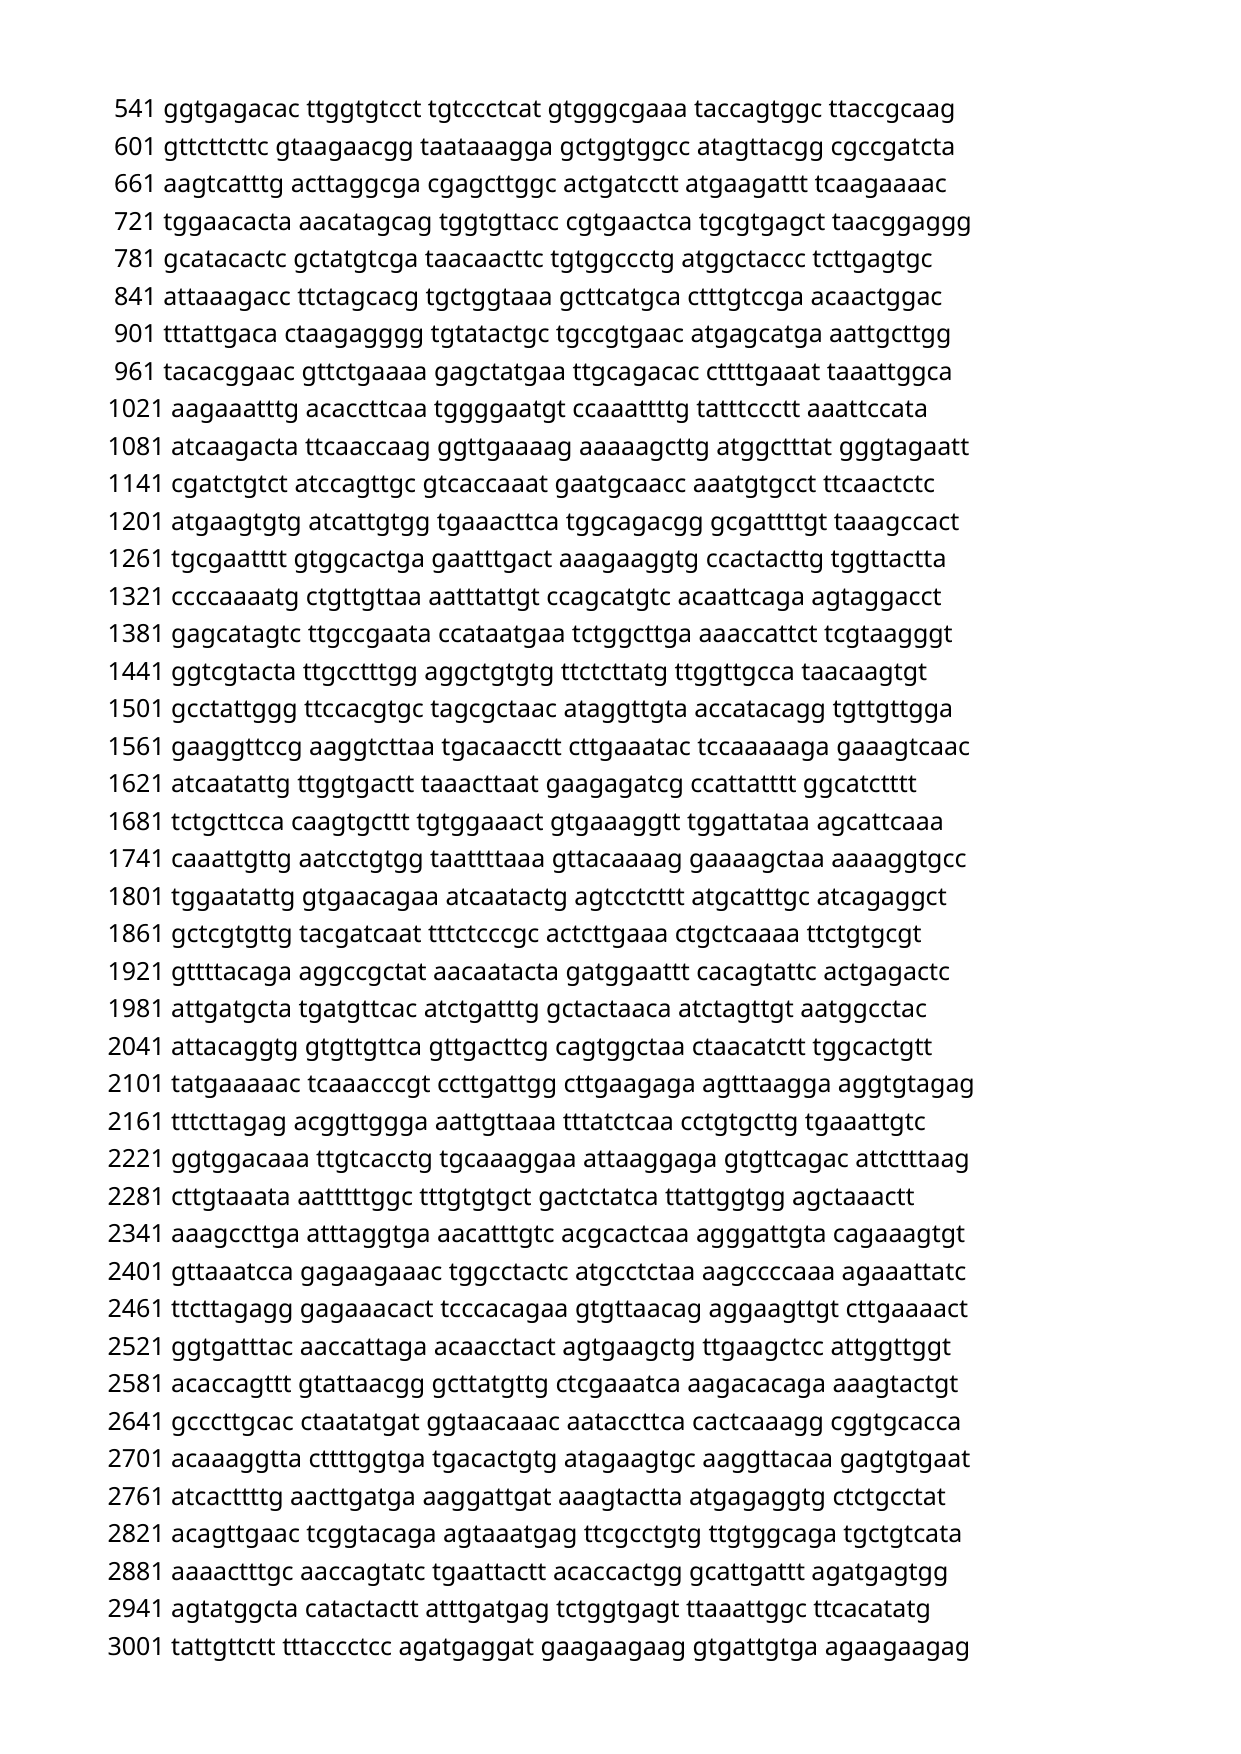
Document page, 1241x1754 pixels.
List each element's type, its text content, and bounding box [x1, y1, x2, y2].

text 2221 ggtggacaaa ttgtcacctg tgcaaaggaa attaaggaga gtgttcagac attctttaag [75, 1139, 1165, 1177]
text 601 gttcttcttc gtaagaacgg taataaagga gctggtggcc atagttacgg cgccgatcta [75, 127, 1165, 164]
text 2701 acaaaggtta cttttggtga tgacactgtg atagaagtgc aaggttacaa gagtgtgaat [75, 1439, 1165, 1477]
text 1921 gttttacaga aggccgctat aacaatacta gatggaattt cacagtattc actgagactc [75, 952, 1165, 989]
text 901 tttattgaca ctaagagggg tgtatactgc tgccgtgaac atgagcatga aattgcttgg [75, 314, 1165, 352]
text 2161 tttcttagag acggttggga aattgttaaa tttatctcaa cctgtgcttg tgaaattgtc [75, 1102, 1165, 1139]
text 1861 gctcgtgttg tacgatcaat tttctcccgc actcttgaaa ctgctcaaaa ttctgtgcgt [75, 914, 1165, 952]
text 2941 agtatggcta catactactt atttgatgag tctggtgagt ttaaattggc ttcacatatg [75, 1589, 1165, 1627]
text 2641 gcccttgcac ctaatatgat ggtaacaaac aataccttca cactcaaagg cggtgcacca [75, 1402, 1165, 1439]
text 3001 tattgttctt tttaccctcc agatgaggat gaagaagaag gtgattgtga agaagaagag [75, 1627, 1165, 1664]
text 1681 tctgcttcca caagtgcttt tgtggaaact gtgaaaggtt tggattataa agcattcaaa [75, 802, 1165, 839]
text 1981 attgatgcta tgatgttcac atctgatttg gctactaaca atctagttgt aatggcctac [75, 989, 1165, 1027]
text 1501 gcctattggg ttccacgtgc tagcgctaac ataggttgta accatacagg tgttgttgga [75, 689, 1165, 727]
text 2581 acaccagttt gtattaacgg gcttatgttg ctcgaaatca aagacacaga aaagtactgt [75, 1364, 1165, 1402]
text 1261 tgcgaatttt gtggcactga gaatttgact aaagaaggtg ccactacttg tggttactta [75, 539, 1165, 577]
text 2521 ggtgatttac aaccattaga acaacctact agtgaagctg ttgaagctcc attggttggt [75, 1327, 1165, 1364]
text 1801 tggaatattg gtgaacagaa atcaatactg agtcctcttt atgcatttgc atcagaggct [75, 877, 1165, 914]
text 2281 cttgtaaata aatttttggc tttgtgtgct gactctatca ttattggtgg agctaaactt [75, 1177, 1165, 1214]
text 661 aagtcatttg acttaggcga cgagcttggc actgatcctt atgaagattt tcaagaaaac [75, 164, 1165, 202]
text 961 tacacggaac gttctgaaaa gagctatgaa ttgcagacac cttttgaaat taaattggca [75, 352, 1165, 389]
text 541 ggtgagacac ttggtgtcct tgtccctcat gtgggcgaaa taccagtggc ttaccgcaag [75, 89, 1165, 127]
text 1381 gagcatagtc ttgccgaata ccataatgaa tctggcttga aaaccattct tcgtaagggt [75, 614, 1165, 652]
text 1741 caaattgttg aatcctgtgg taattttaaa gttacaaaag gaaaagctaa aaaaggtgcc [75, 839, 1165, 877]
text 1561 gaaggttccg aaggtcttaa tgacaacctt cttgaaatac tccaaaaaga gaaagtcaac [75, 727, 1165, 764]
text 2821 acagttgaac tcggtacaga agtaaatgag ttcgcctgtg ttgtggcaga tgctgtcata [75, 1514, 1165, 1552]
text 2101 tatgaaaaac tcaaacccgt ccttgattgg cttgaagaga agtttaagga aggtgtagag [75, 1064, 1165, 1102]
text 2881 aaaactttgc aaccagtatc tgaattactt acaccactgg gcattgattt agatgagtgg [75, 1552, 1165, 1589]
text 2401 gttaaatcca gagaagaaac tggcctactc atgcctctaa aagccccaaa agaaattatc [75, 1252, 1165, 1289]
text 2041 attacaggtg gtgttgttca gttgacttcg cagtggctaa ctaacatctt tggcactgtt [75, 1027, 1165, 1064]
text 1141 cgatctgtct atccagttgc gtcaccaaat gaatgcaacc aaatgtgcct ttcaactctc [75, 464, 1165, 502]
text 2341 aaagccttga atttaggtga aacatttgtc acgcactcaa agggattgta cagaaagtgt [75, 1214, 1165, 1252]
text 2761 atcacttttg aacttgatga aaggattgat aaagtactta atgagaggtg ctctgcctat [75, 1477, 1165, 1514]
text 1321 ccccaaaatg ctgttgttaa aatttattgt ccagcatgtc acaattcaga agtaggacct [75, 577, 1165, 614]
text 1441 ggtcgtacta ttgcctttgg aggctgtgtg ttctcttatg ttggttgcca taacaagtgt [75, 652, 1165, 689]
text 721 tggaacacta aacatagcag tggtgttacc cgtgaactca tgcgtgagct taacggaggg [75, 202, 1165, 239]
text 1621 atcaatattg ttggtgactt taaacttaat gaagagatcg ccattatttt ggcatctttt [75, 764, 1165, 802]
text 2461 ttcttagagg gagaaacact tcccacagaa gtgttaacag aggaagttgt cttgaaaact [75, 1289, 1165, 1327]
text 1081 atcaagacta ttcaaccaag ggttgaaaag aaaaagcttg atggctttat gggtagaatt [75, 427, 1165, 464]
text 781 gcatacactc gctatgtcga taacaacttc tgtggccctg atggctaccc tcttgagtgc [75, 239, 1165, 277]
text 1021 aagaaatttg acaccttcaa tggggaatgt ccaaattttg tatttccctt aaattccata [75, 389, 1165, 427]
text 841 attaaagacc ttctagcacg tgctggtaaa gcttcatgca ctttgtccga acaactggac [75, 277, 1165, 314]
text 1201 atgaagtgtg atcattgtgg tgaaacttca tggcagacgg gcgattttgt taaagccact [75, 502, 1165, 539]
